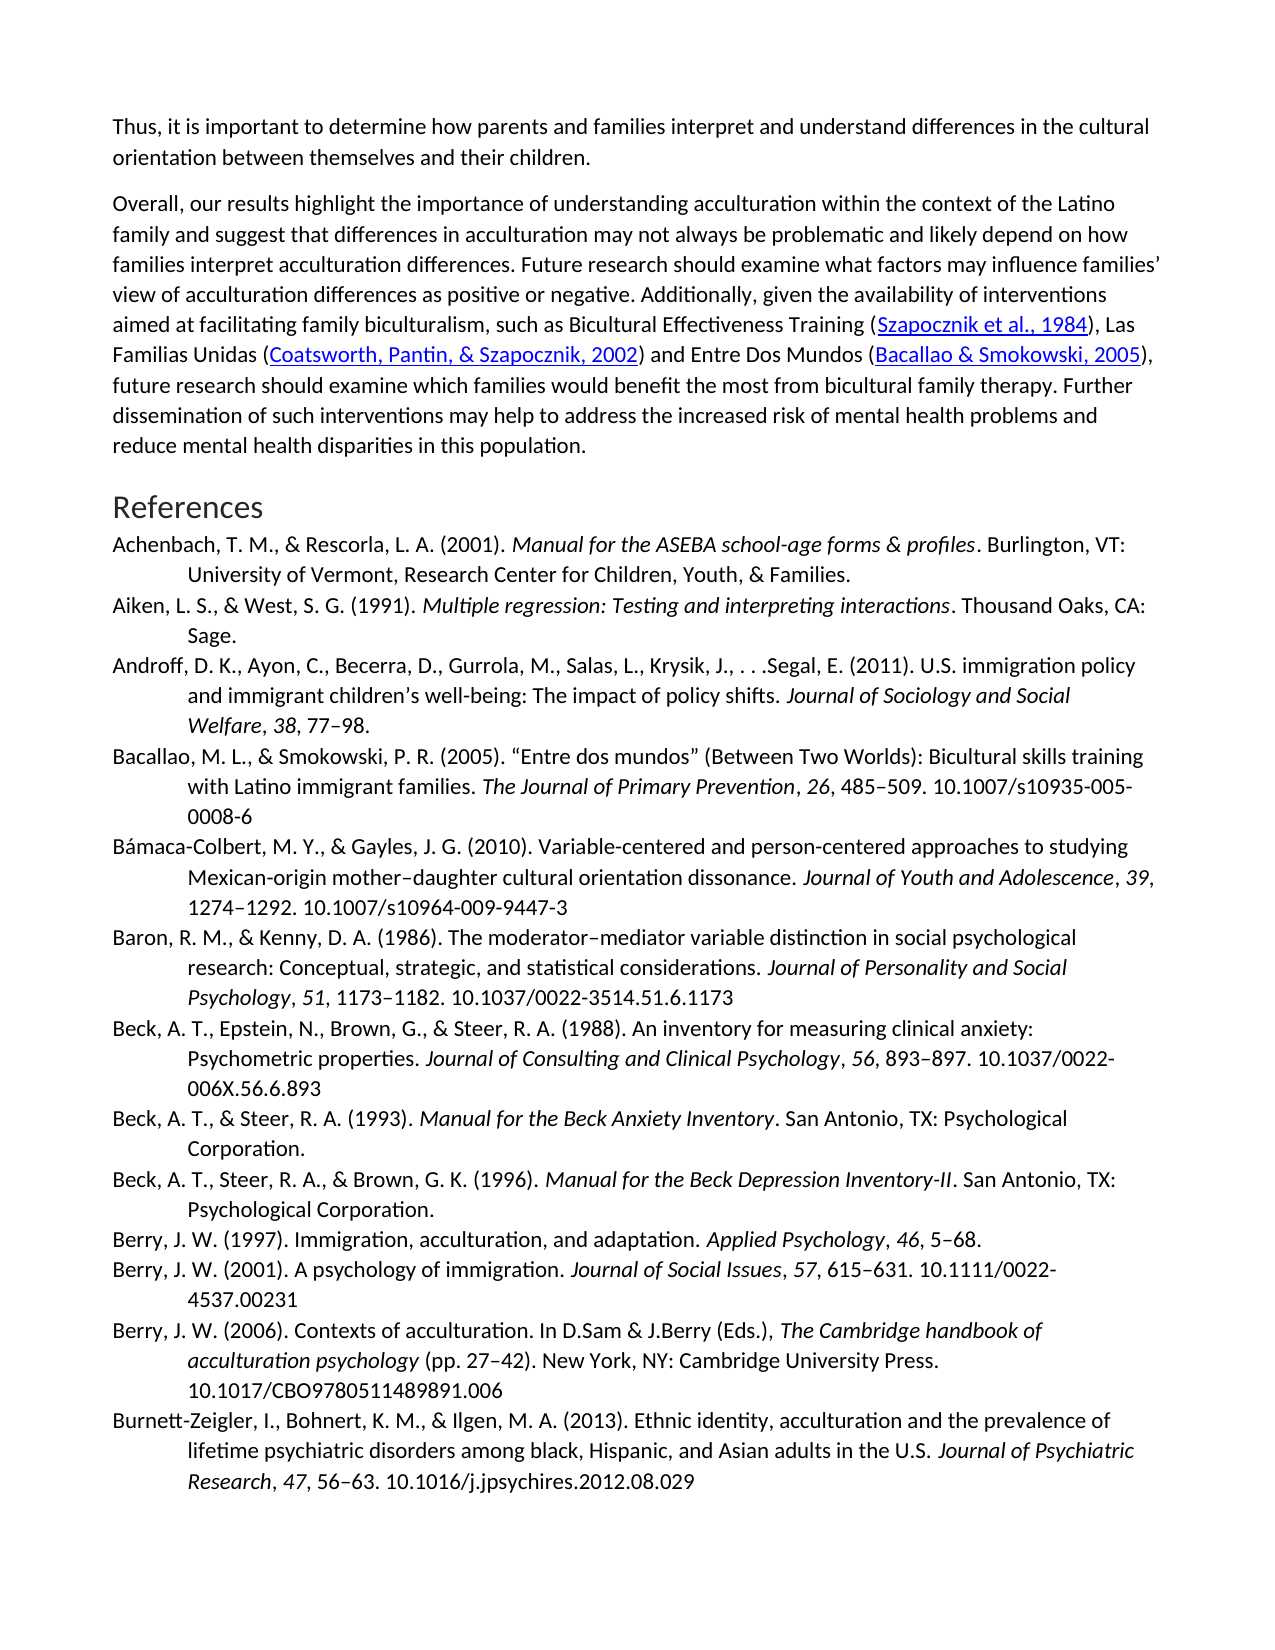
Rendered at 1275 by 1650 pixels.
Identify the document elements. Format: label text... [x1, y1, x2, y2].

text Bacallao, M. L., & Smokowski, P. R. (2005). “Entre dos mundos” (Between Two Worlds): Bicultural skills training with Latino immigrant families. The Journal of Primary Prevention, 26, 485–509. 10.1007/s10935-005-0008-6 [112, 742, 1162, 830]
text Burnett-Zeigler, I., Bohnert, K. M., & Ilgen, M. A. (2013). Ethnic identity, acculturation and the prevalence of lifetime psychiatric disorders among black, Hispanic, and Asian adults in the U.S. Journal of Psychiatric Research, 47, 56–63. 10.1016/j.jpsychires.2012.08.029 [112, 1406, 1162, 1495]
text Berry, J. W. (2001). A psychology of immigration. Journal of Social Issues, 57, 615–631. 10.1111/0022-4537.00231 [112, 1255, 1162, 1314]
text Berry, J. W. (2006). Contexts of acculturation. In D.Sam & J.Berry (Eds.), The Cambridge handbook of acculturation psychology (pp. 27–42). New York, NY: Cambridge University Press. 10.1017/CBO9780511489891.006 [112, 1316, 1162, 1404]
subtitle References [112, 486, 1162, 527]
text Beck, A. T., Steer, R. A., & Brown, G. K. (1996). Manual for the Beck Depression Inventory-II. San Antonio, TX: Psychological Corporation. [112, 1165, 1162, 1223]
text Achenbach, T. M., & Rescorla, L. A. (2001). Manual for the ASEBA school-age forms & profiles. Burlington, VT: University of Vermont, Research Center for Children, Youth, & Families. [112, 530, 1162, 589]
text Overall, our results highlight the importance of understanding acculturation within the context of the Latino family and suggest that differences in acculturation may not always be problematic and likely depend on how families interpret acculturation differences. Future research should examine what factors may influence families’ view of acculturation differences as positive or negative. Additionally, given the availability of interventions aimed at facilitating family biculturalism, such as Bicultural Effectiveness Training (Szapocznik et al., 1984), Las Familias Unidas (Coatsworth, Pantin, & Szapocznik, 2002) and Entre Dos Mundos (Bacallao & Smokowski, 2005), future research should examine which families would benefit the most from bicultural family therapy. Further dissemination of such interventions may help to address the increased risk of mental health problems and reduce mental health disparities in this population. [112, 189, 1162, 459]
text Baron, R. M., & Kenny, D. A. (1986). The moderator–mediator variable distinction in social psychological research: Conceptual, strategic, and statistical considerations. Journal of Personality and Social Psychology, 51, 1173–1182. 10.1037/0022-3514.51.6.1173 [112, 923, 1162, 1012]
text Beck, A. T., Epstein, N., Brown, G., & Steer, R. A. (1988). An inventory for measuring clinical anxiety: Psychometric properties. Journal of Consulting and Clinical Psychology, 56, 893–897. 10.1037/0022-006X.56.6.893 [112, 1014, 1162, 1102]
text Bámaca-Colbert, M. Y., & Gayles, J. G. (2010). Variable-centered and person-centered approaches to studying Mexican-origin mother–daughter cultural orientation dissonance. Journal of Youth and Adolescence, 39, 1274–1292. 10.1007/s10964-009-9447-3 [112, 832, 1162, 921]
text Aiken, L. S., & West, S. G. (1991). Multiple regression: Testing and interpreting interactions. Thousand Oaks, CA: Sage. [112, 591, 1162, 649]
text Androff, D. K., Ayon, C., Becerra, D., Gurrola, M., Salas, L., Krysik, J., . . .Segal, E. (2011). U.S. immigration policy and immigrant children’s well-being: The impact of policy shifts. Journal of Sociology and Social Welfare, 38, 77–98. [112, 651, 1162, 740]
text Beck, A. T., & Steer, R. A. (1993). Manual for the Beck Anxiety Inventory. San Antonio, TX: Psychological Corporation. [112, 1104, 1162, 1163]
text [112, 112, 1162, 171]
text Berry, J. W. (1997). Immigration, acculturation, and adaptation. Applied Psychology, 46, 5–68. [112, 1225, 1162, 1253]
